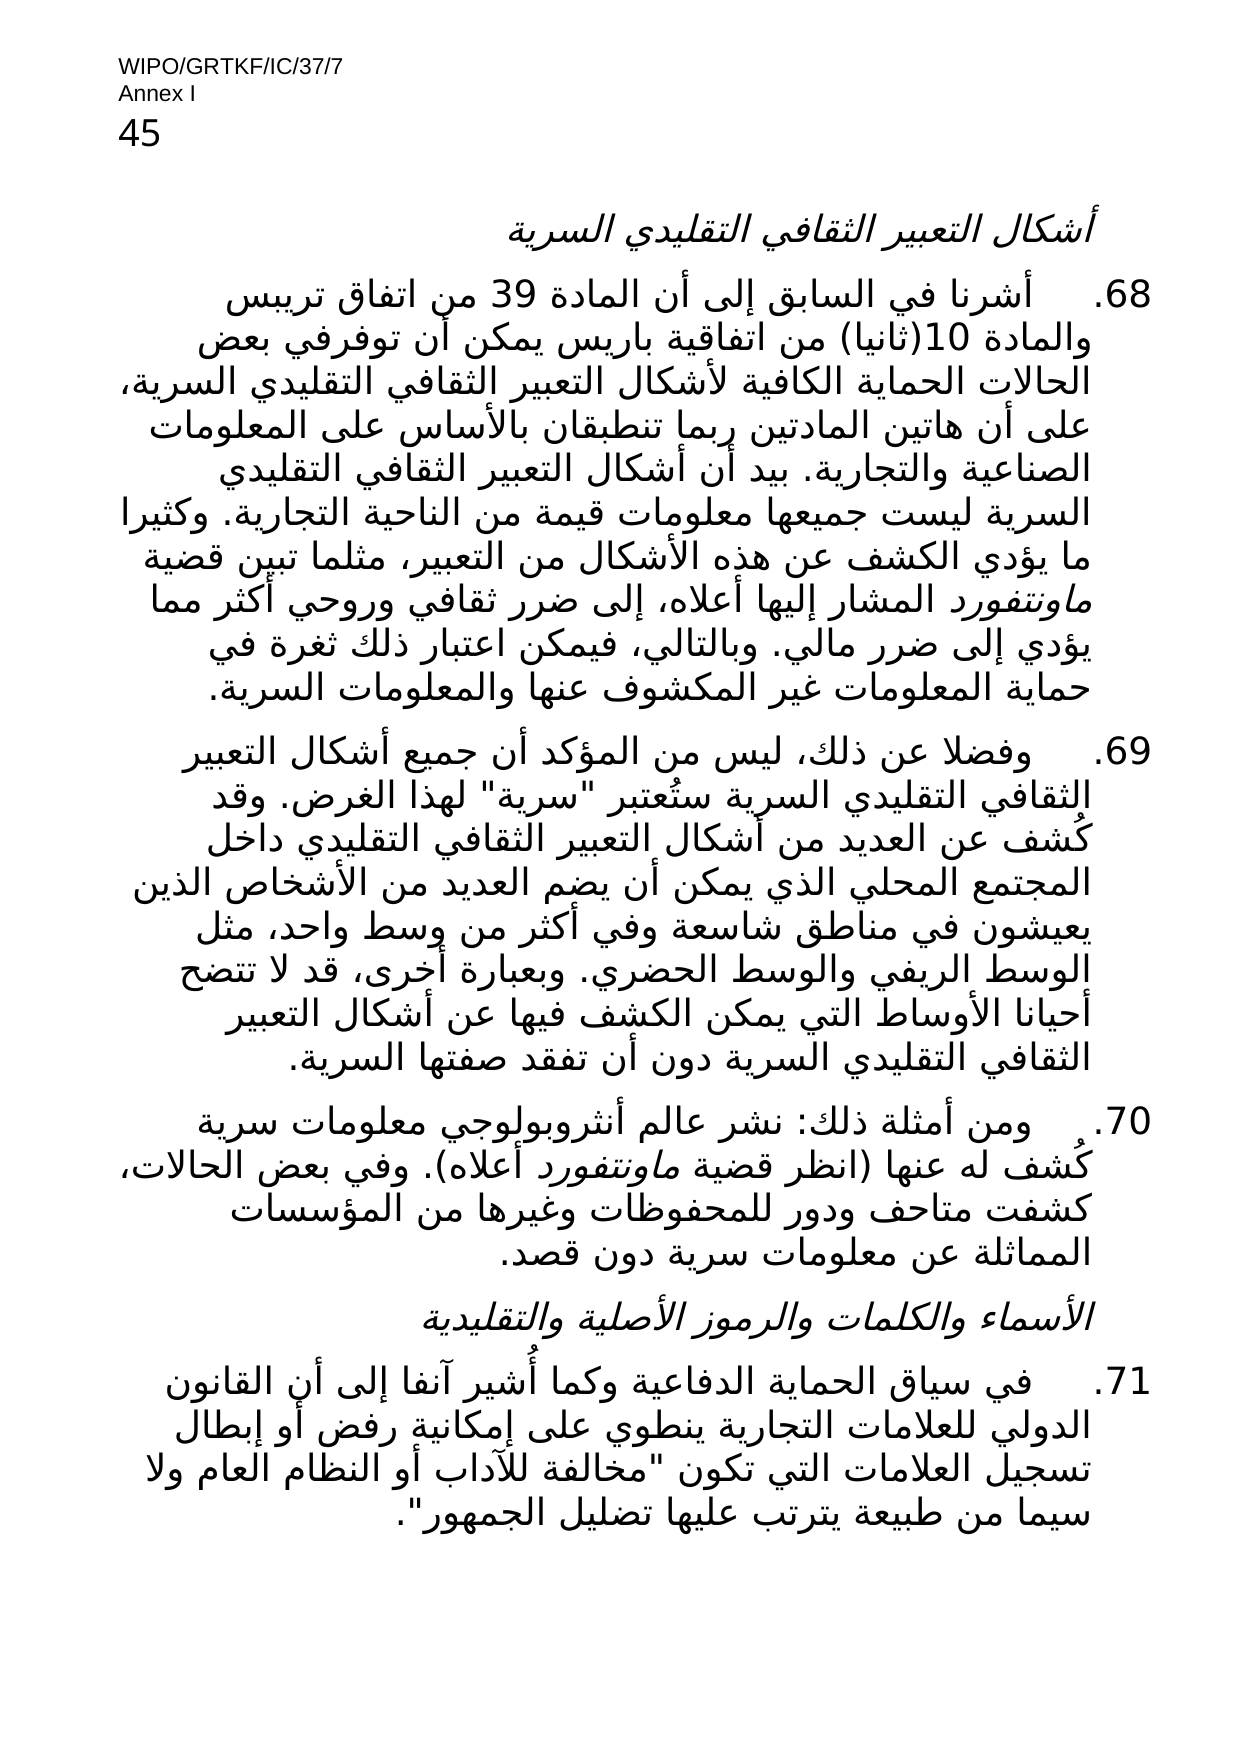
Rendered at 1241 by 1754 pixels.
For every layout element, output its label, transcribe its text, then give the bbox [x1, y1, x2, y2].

text في سياق الحماية الدفاعية وكما أُشير آنفا إلى أن القانون الدولي للعلامات التجارية ينطوي على إمكانية رفض أو إبطال تسجيل العلامات التي تكون "مخالفة للآداب أو النظام العام ولا سيما من طبيعة يترتب عليها تضليل الجمهور". [118, 1359, 1092, 1534]
subtitle أشكال التعبير الثقافي التقليدي السرية [118, 208, 1092, 252]
text ومن أمثلة ذلك: نشر عالم أنثروبولوجي معلومات سرية كُشف له عنها (انظر قضية ماونتفورد أعلاه). وفي بعض الحالات، كشفت متاحف ودور للمحفوظات وغيرها من المؤسسات المماثلة عن معلومات سرية دون قصد. [118, 1100, 1092, 1274]
subtitle الأسماء والكلمات والرموز الأصلية والتقليدية [118, 1295, 1092, 1339]
text أشرنا في السابق إلى أن المادة 39 من اتفاق تريبس والمادة 10(ثانيا) من اتفاقية باريس يمكن أن توفرفي بعض الحالات الحماية الكافية لأشكال التعبير الثقافي التقليدي السرية، على أن هاتين المادتين ربما تنطبقان بالأساس على المعلومات الصناعية والتجارية. بيد أن أشكال التعبير الثقافي التقليدي السرية ليست جميعها معلومات قيمة من الناحية التجارية. وكثيرا ما يؤدي الكشف عن هذه الأشكال من التعبير، مثلما تبين قضية ماونتفورد المشار إليها أعلاه، إلى ضرر ثقافي وروحي أكثر مما يؤدي إلى ضرر مالي. وبالتالي، فيمكن اعتبار ذلك ثغرة في حماية المعلومات غير المكشوف عنها والمعلومات السرية. [118, 272, 1092, 709]
text وفضلا عن ذلك، ليس من المؤكد أن جميع أشكال التعبير الثقافي التقليدي السرية ستُعتبر "سرية" لهذا الغرض. وقد كُشف عن العديد من أشكال التعبير الثقافي التقليدي داخل المجتمع المحلي الذي يمكن أن يضم العديد من الأشخاص الذين يعيشون في مناطق شاسعة وفي أكثر من وسط واحد، مثل الوسط الريفي والوسط الحضري. وبعبارة أخرى، قد لا تتضح أحيانا الأوساط التي يمكن الكشف فيها عن أشكال التعبير الثقافي التقليدي السرية دون أن تفقد صفتها السرية. [118, 730, 1092, 1079]
